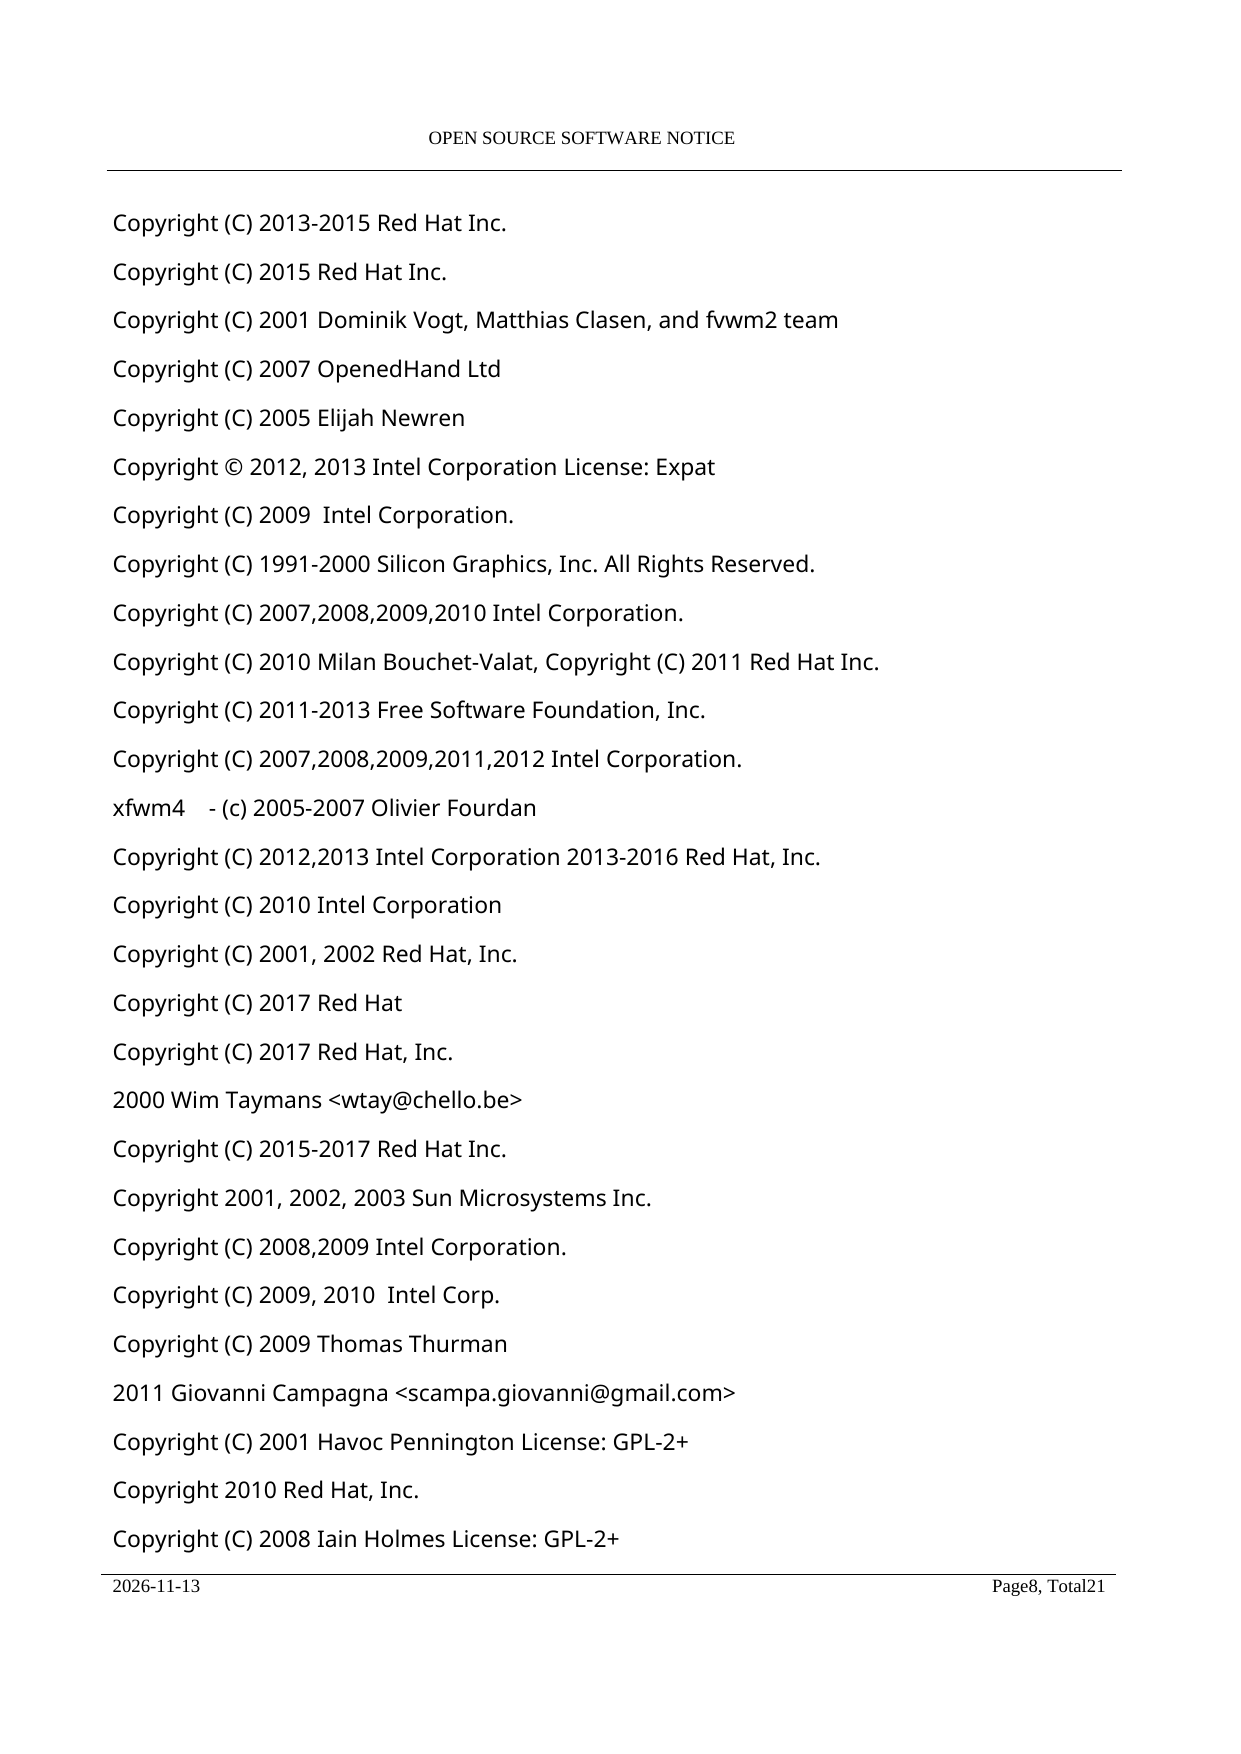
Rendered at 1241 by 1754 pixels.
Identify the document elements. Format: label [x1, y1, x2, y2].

text [112, 206, 1128, 1555]
